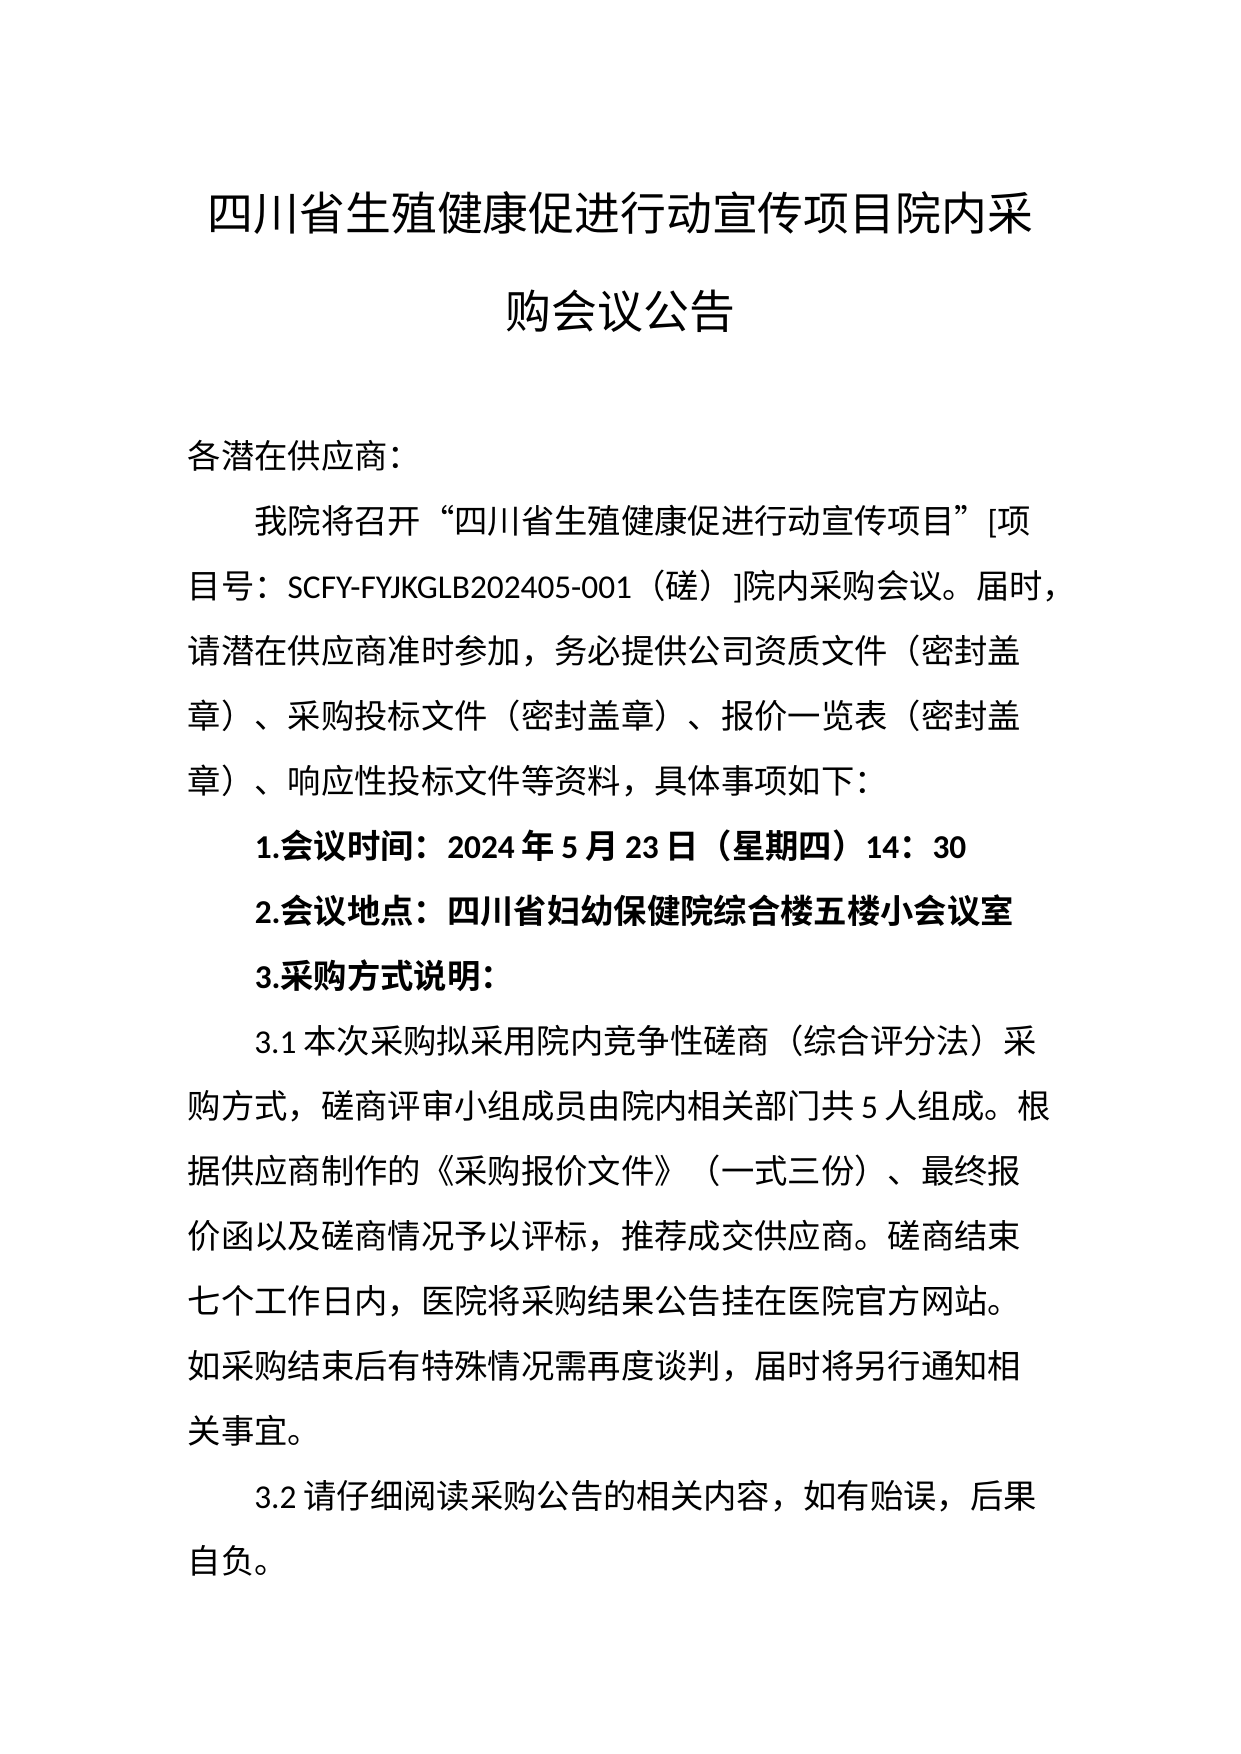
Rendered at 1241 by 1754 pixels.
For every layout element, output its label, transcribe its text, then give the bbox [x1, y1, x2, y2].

text 四川省生殖健康促进行动宣传项目院内采购会议公告 [187, 162, 1053, 357]
text 各潜在供应商： [187, 422, 1053, 487]
text 1.会议时间：2024年5月23日（星期四）14：30 [187, 812, 1053, 877]
text 3.1本次采购拟采用院内竞争性磋商（综合评分法）采购方式，磋商评审小组成员由院内相关部门共5人组成。根据供应商制作的《采购报价文件》（一式三份）、最终报价函以及磋商情况予以评标，推荐成交供应商。磋商结束七个工作日内，医院将采购结果公告挂在医院官方网站。如采购结束后有特殊情况需再度谈判，届时将另行通知相关事宜。 [187, 1007, 1053, 1462]
text 我院将召开“四川省生殖健康促进行动宣传项目”[项目号：SCFY-FYJKGLB202405-001（磋）]院内采购会议。届时，请潜在供应商准时参加，务必提供公司资质文件（密封盖章）、采购投标文件（密封盖章）、报价一览表（密封盖章）、响应性投标文件等资料，具体事项如下： [187, 487, 1053, 812]
text 2.会议地点：四川省妇幼保健院综合楼五楼小会议室 [187, 877, 1053, 942]
text 3.2请仔细阅读采购公告的相关内容，如有贻误，后果自负。 [187, 1462, 1053, 1592]
text 3.采购方式说明： [187, 942, 1053, 1007]
